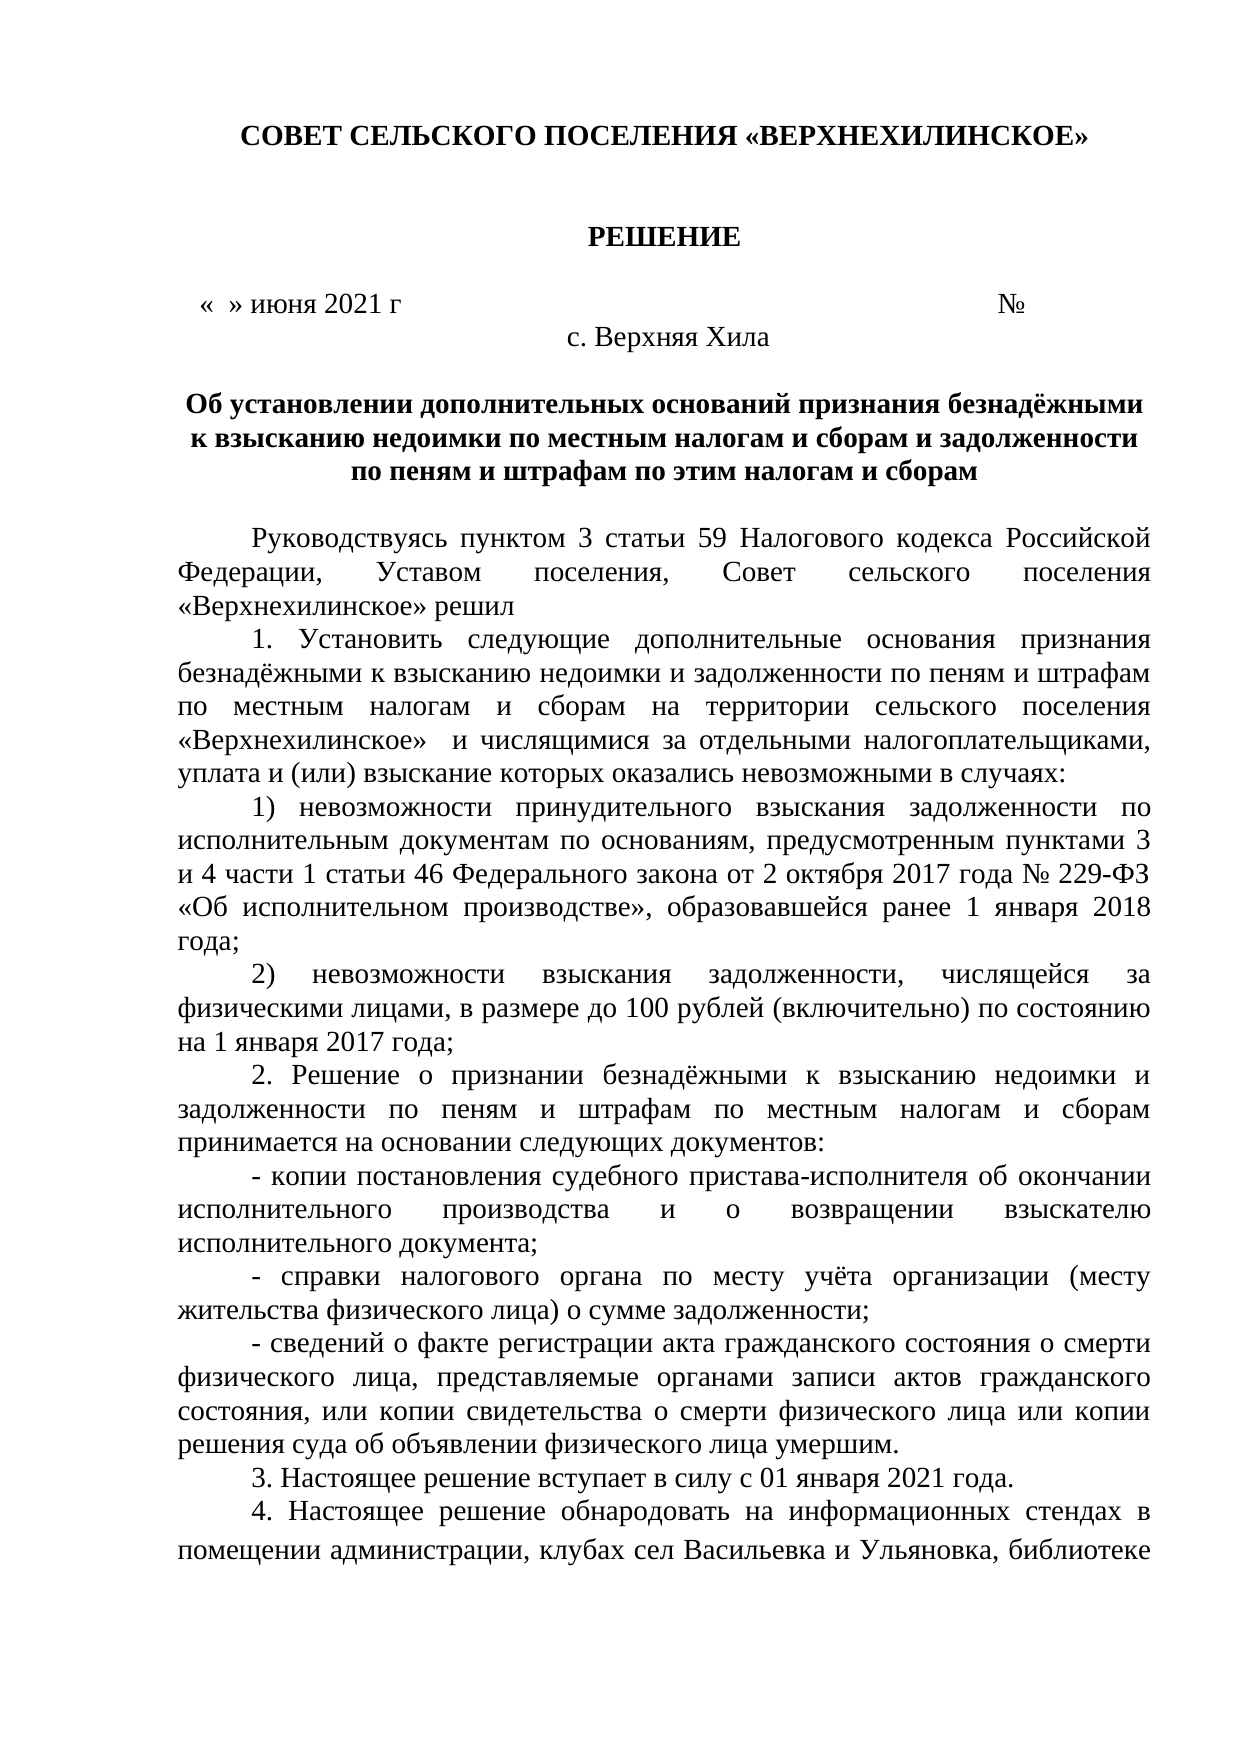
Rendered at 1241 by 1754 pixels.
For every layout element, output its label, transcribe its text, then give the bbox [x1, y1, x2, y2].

text РЕШЕНИЕ [177, 219, 1152, 252]
text СОВЕТ СЕЛЬСКОГО ПОСЕЛЕНИЯ «ВЕРХНЕХИЛИНСКОЕ» [177, 118, 1152, 152]
text - сведений о факте регистрации акта гражданского состояния о смерти физического лица, представляемые органами записи актов гражданского состояния, или копии свидетельства о смерти физического лица или копии решения суда об объявлении физического лица умершим. [177, 1326, 1152, 1460]
text 2. Решение о признании безнадёжными к взысканию недоимки и задолженности по пеням и штрафам по местным налогам и сборам принимается на основании следующих документов: [177, 1057, 1152, 1158]
text Руководствуясь пунктом 3 статьи 59 Налогового кодекса Российской Федерации, Уставом поселения, Совет сельского поселения «Верхнехилинское» решил [177, 521, 1152, 621]
text - справки налогового органа по месту учёта организации (месту жительства физического лица) о сумме задолженности; [177, 1258, 1152, 1326]
text 2) невозможности взыскания задолженности, числящейся за физическими лицами, в размере до 100 рублей (включительно) по состоянию на 1 января 2017 года; [177, 957, 1152, 1057]
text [177, 1493, 1152, 1565]
text с. Верхняя Хила [177, 319, 1152, 353]
text 1) невозможности принудительного взыскания задолженности по исполнительным документам по основаниям, предусмотренным пунктами 3 и 4 части 1 статьи 46 Федерального закона от 2 октября 2017 года № 229-ФЗ «Об исполнительном производстве», образовавшейся ранее 1 января 2018 года; [177, 789, 1152, 957]
text - копии постановления судебного пристава-исполнителя об окончании исполнительного производства и о возвращении взыскателю исполнительного документа; [177, 1158, 1152, 1258]
text Об установлении дополнительных оснований признания безнадёжными к взысканию недоимки по местным налогам и сборам и задолженности по пеням и штрафам по этим налогам и сборам [177, 386, 1152, 487]
text « » июня 2021 г № [177, 286, 1152, 319]
text 3. Настоящее решение вступает в силу с 01 января 2021 года. [177, 1460, 1152, 1493]
text 1. Установить следующие дополнительные основания признания безнадёжными к взысканию недоимки и задолженности по пеням и штрафам по местным налогам и сборам на территории сельского поселения «Верхнехилинское» и числящимися за отдельными налогоплательщиками, уплата и (или) взыскание которых оказались невозможными в случаях: [177, 621, 1152, 789]
